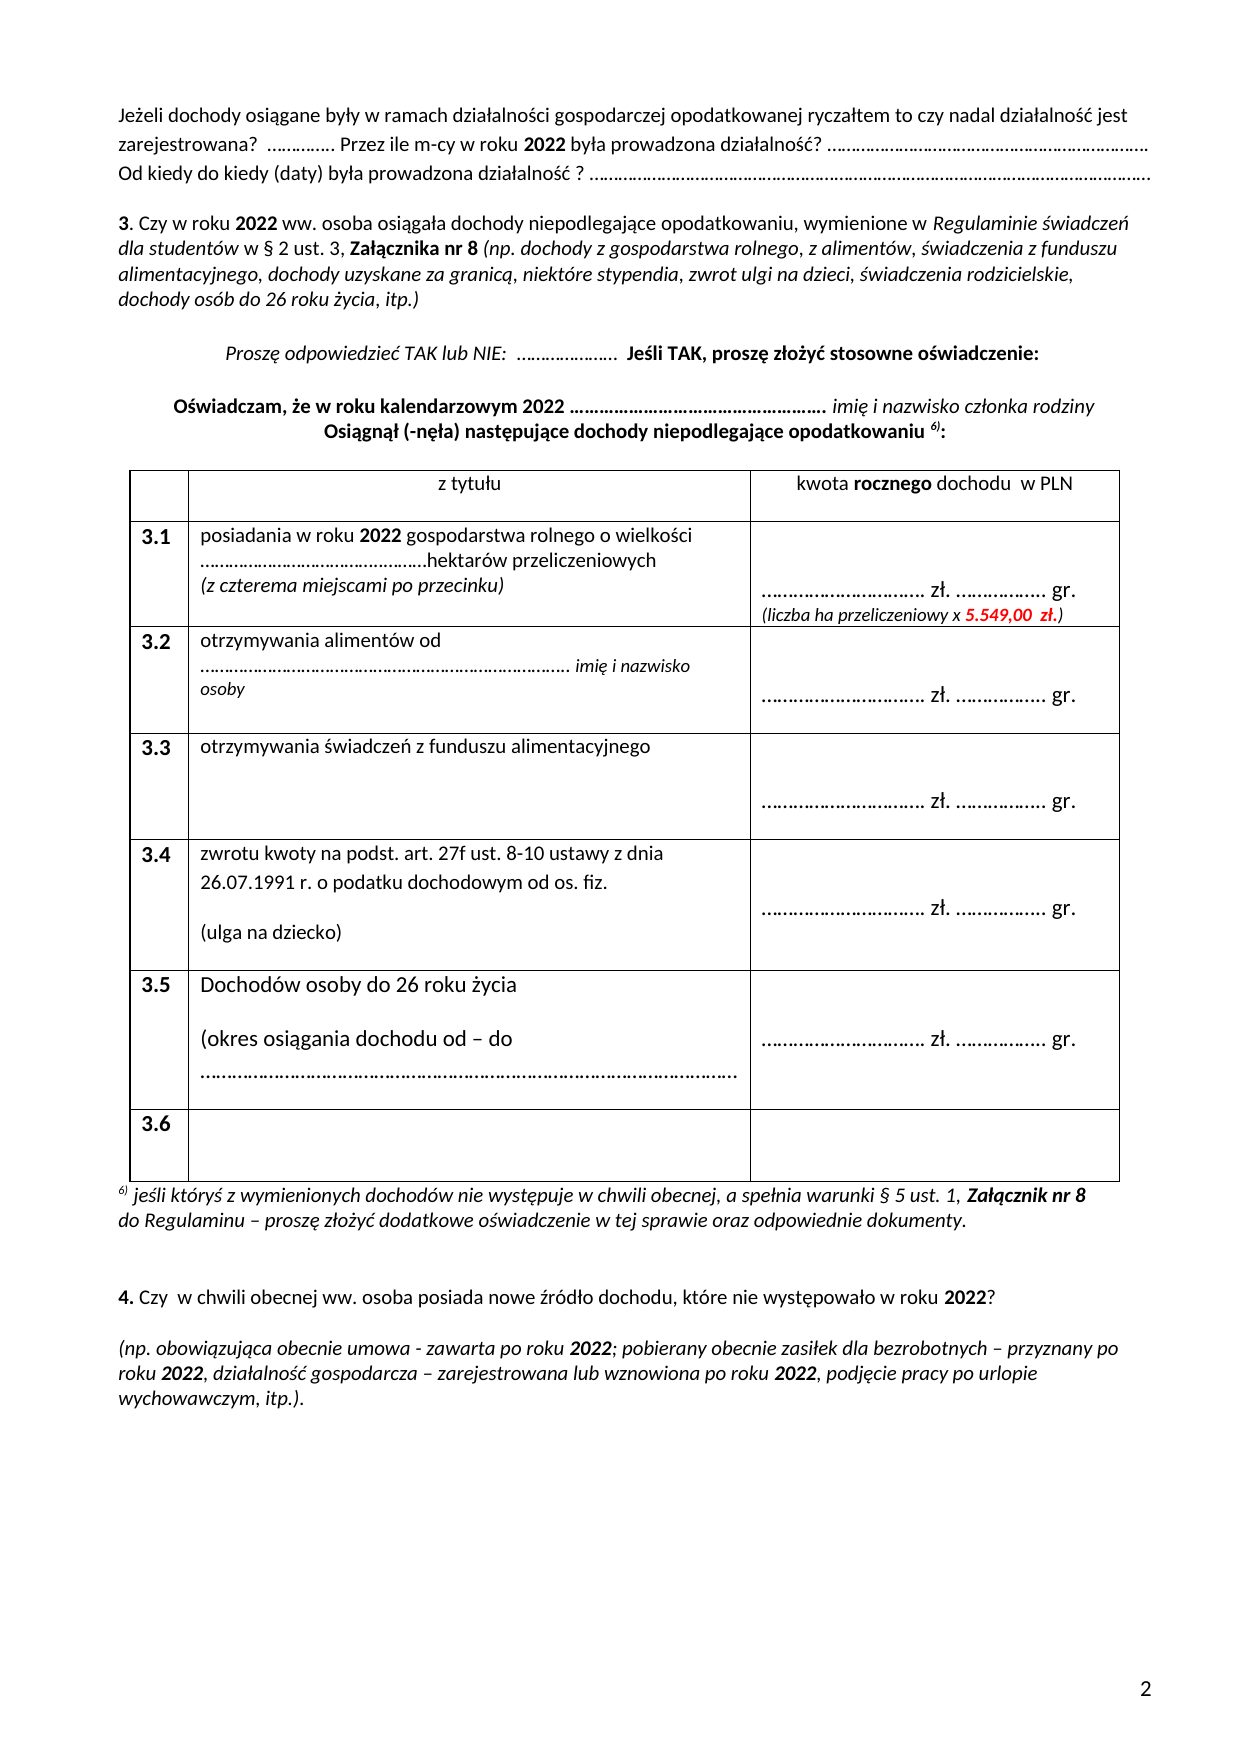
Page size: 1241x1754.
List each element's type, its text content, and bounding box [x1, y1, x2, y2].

table_cell …………………………. zł. …………….. gr. (liczba ha przeliczeniowy x 5.549,00 zł.) [751, 522, 1119, 626]
table_cell …………………………. zł. …………….. gr. [751, 627, 1119, 732]
table_cell otrzymywania świadczeń z funduszu alimentacyjnego [189, 734, 750, 839]
table_header kwota rocznego dochodu w PLN [751, 471, 1119, 521]
text 4. Czy w chwili obecnej ww. osoba posiada nowe źródło dochodu, które nie występowało w roku 2022? [118, 1284, 1152, 1309]
table_cell 3.5 [131, 971, 188, 1108]
table_cell 3.6 [131, 1110, 188, 1181]
text 3. Czy w roku 2022 ww. osoba osiągała dochody niepodlegające opodatkowaniu, wymienione w Regulaminie świadczeń dla studentów w § 2 ust. 3, Załącznika nr 8 (np. dochody z gospodarstwa rolnego, z alimentów, świadczenia z funduszu alimentacyjnego, dochody uzyskane za granicą, niektóre stypendia, zwrot ulgi na dzieci, świadczenia rodzicielskie, dochody osób do 26 roku życia, itp.) [118, 210, 1152, 340]
table_cell 3.3 [131, 734, 188, 839]
table_cell 3.1 [131, 522, 188, 626]
table_cell 3.2 [131, 627, 188, 732]
text (np. obowiązująca obecnie umowa - zawarta po roku 2022; pobierany obecnie zasiłek dla bezrobotnych – przyznany po roku 2022, działalność gospodarcza – zarejestrowana lub wznowiona po roku 2022, podjęcie pracy po urlopie wychowawczym, itp.). [118, 1335, 1152, 1411]
text Proszę odpowiedzieć TAK lub NIE: ………………… Jeśli TAK, proszę złożyć stosowne oświadczenie: [118, 340, 1152, 393]
table_cell …………………………. zł. …………….. gr. [751, 971, 1119, 1108]
table_cell 3.4 [131, 840, 188, 969]
table_cell posiadania w roku 2022 gospodarstwa rolnego o wielkości ………………………………..………hektarów przeliczeniowych (z czterema miejscami po przecinku) [189, 522, 750, 626]
table_cell …………………………. zł. …………….. gr. [751, 734, 1119, 839]
table_cell zwrotu kwoty na podst. art. 27f ust. 8-10 ustawy z dnia 26.07.1991 r. o podatku dochodowym od os. fiz. (ulga na dziecko) [189, 840, 750, 969]
table_header [131, 471, 188, 521]
text do Regulaminu – proszę złożyć dodatkowe oświadczenie w tej sprawie oraz odpowiednie dokumenty. [118, 1208, 1152, 1233]
table_cell Dochodów osoby do 26 roku życia (okres osiągania dochodu od – do ………………………………………………………………………………………… [189, 971, 750, 1108]
table_cell [189, 1110, 750, 1181]
text Osiągnął (-nęła) następujące dochody niepodlegające opodatkowaniu 6): [118, 419, 1152, 444]
table_cell …………………………. zł. …………….. gr. [751, 840, 1119, 969]
table_header z tytułu [189, 471, 750, 521]
table_cell otrzymywania alimentów od ………………………………………………………………….. imię i nazwisko osoby [189, 627, 750, 732]
table_cell [751, 1110, 1119, 1181]
text 6) jeśli któryś z wymienionych dochodów nie występuje w chwili obecnej, a spełnia warunki § 5 ust. 1, Załącznik nr 8 [118, 1182, 1152, 1208]
text Jeżeli dochody osiągane były w ramach działalności gospodarczej opodatkowanej ryczałtem to czy nadal działalność jest zarejestrowana? ………….. Przez ile m-cy w roku 2022 była prowadzona działalność? …………………………………………………………. Od kiedy do kiedy (daty) była prowadzona działalność ? ……………………………………………………………………………………………………… [118, 102, 1152, 186]
text Oświadczam, że w roku kalendarzowym 2022 ……………………………………………. imię i nazwisko członka rodziny [118, 393, 1152, 419]
